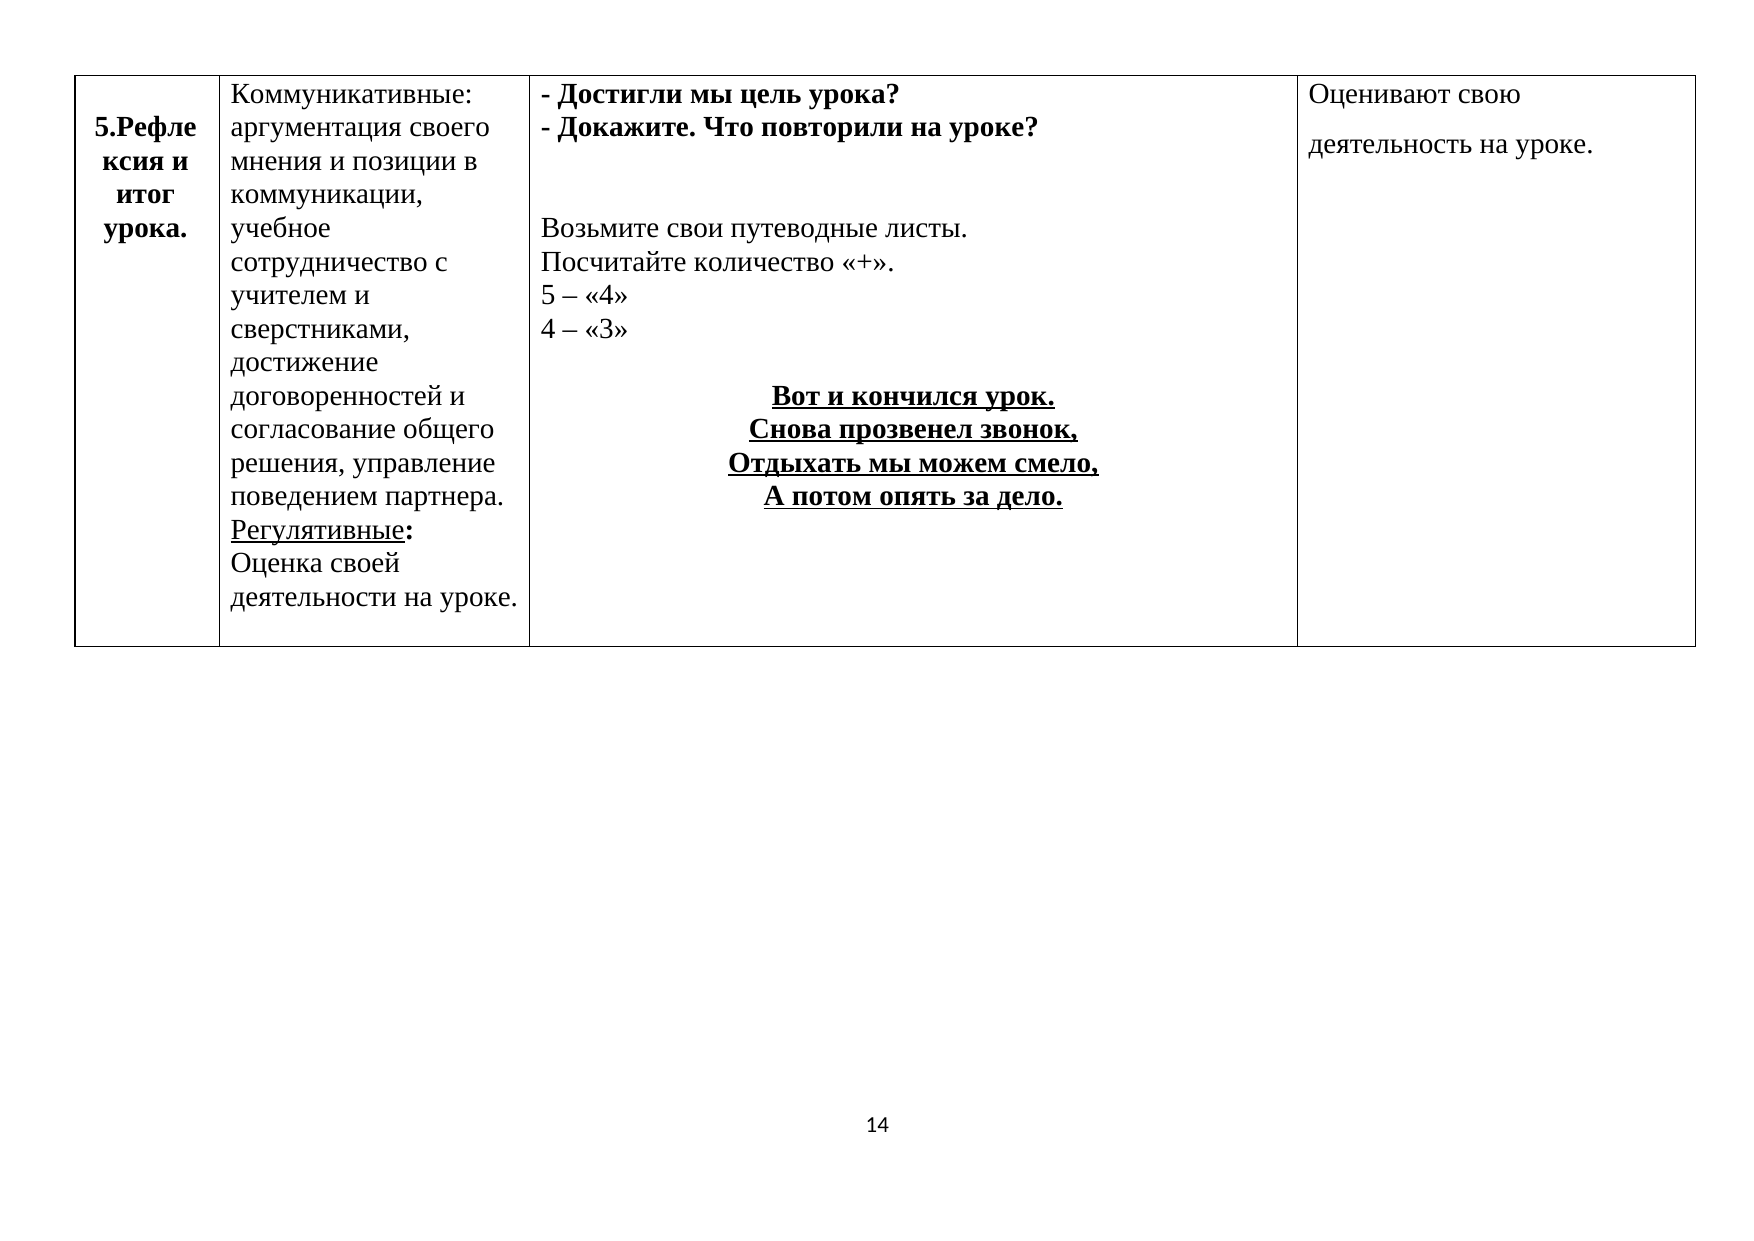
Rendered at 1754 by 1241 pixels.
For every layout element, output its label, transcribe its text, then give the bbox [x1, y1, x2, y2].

table_cell Коммуникативные: аргументация своего мнения и позиции в коммуникации, учебное сотрудничество с учителем и сверстниками, достижение договоренностей и согласование общего решения, управление поведением партнера. Регулятивные: Оценка своей деятельности на уроке. [220, 76, 529, 646]
table_cell 5.Рефле ксия и итог урока. [76, 76, 219, 646]
table_cell Оценивают свою деятельность на уроке. [1298, 76, 1695, 646]
table_cell - Достигли мы цель урока? - Докажите. Что повторили на уроке? Возьмите свои путеводные листы. Посчитайте количество «+». 5 – «4» 4 – «3» Вот и кончился урок. Снова прозвенел звонок, Отдыхать мы можем смело, А потом опять за дело. [530, 76, 1297, 646]
